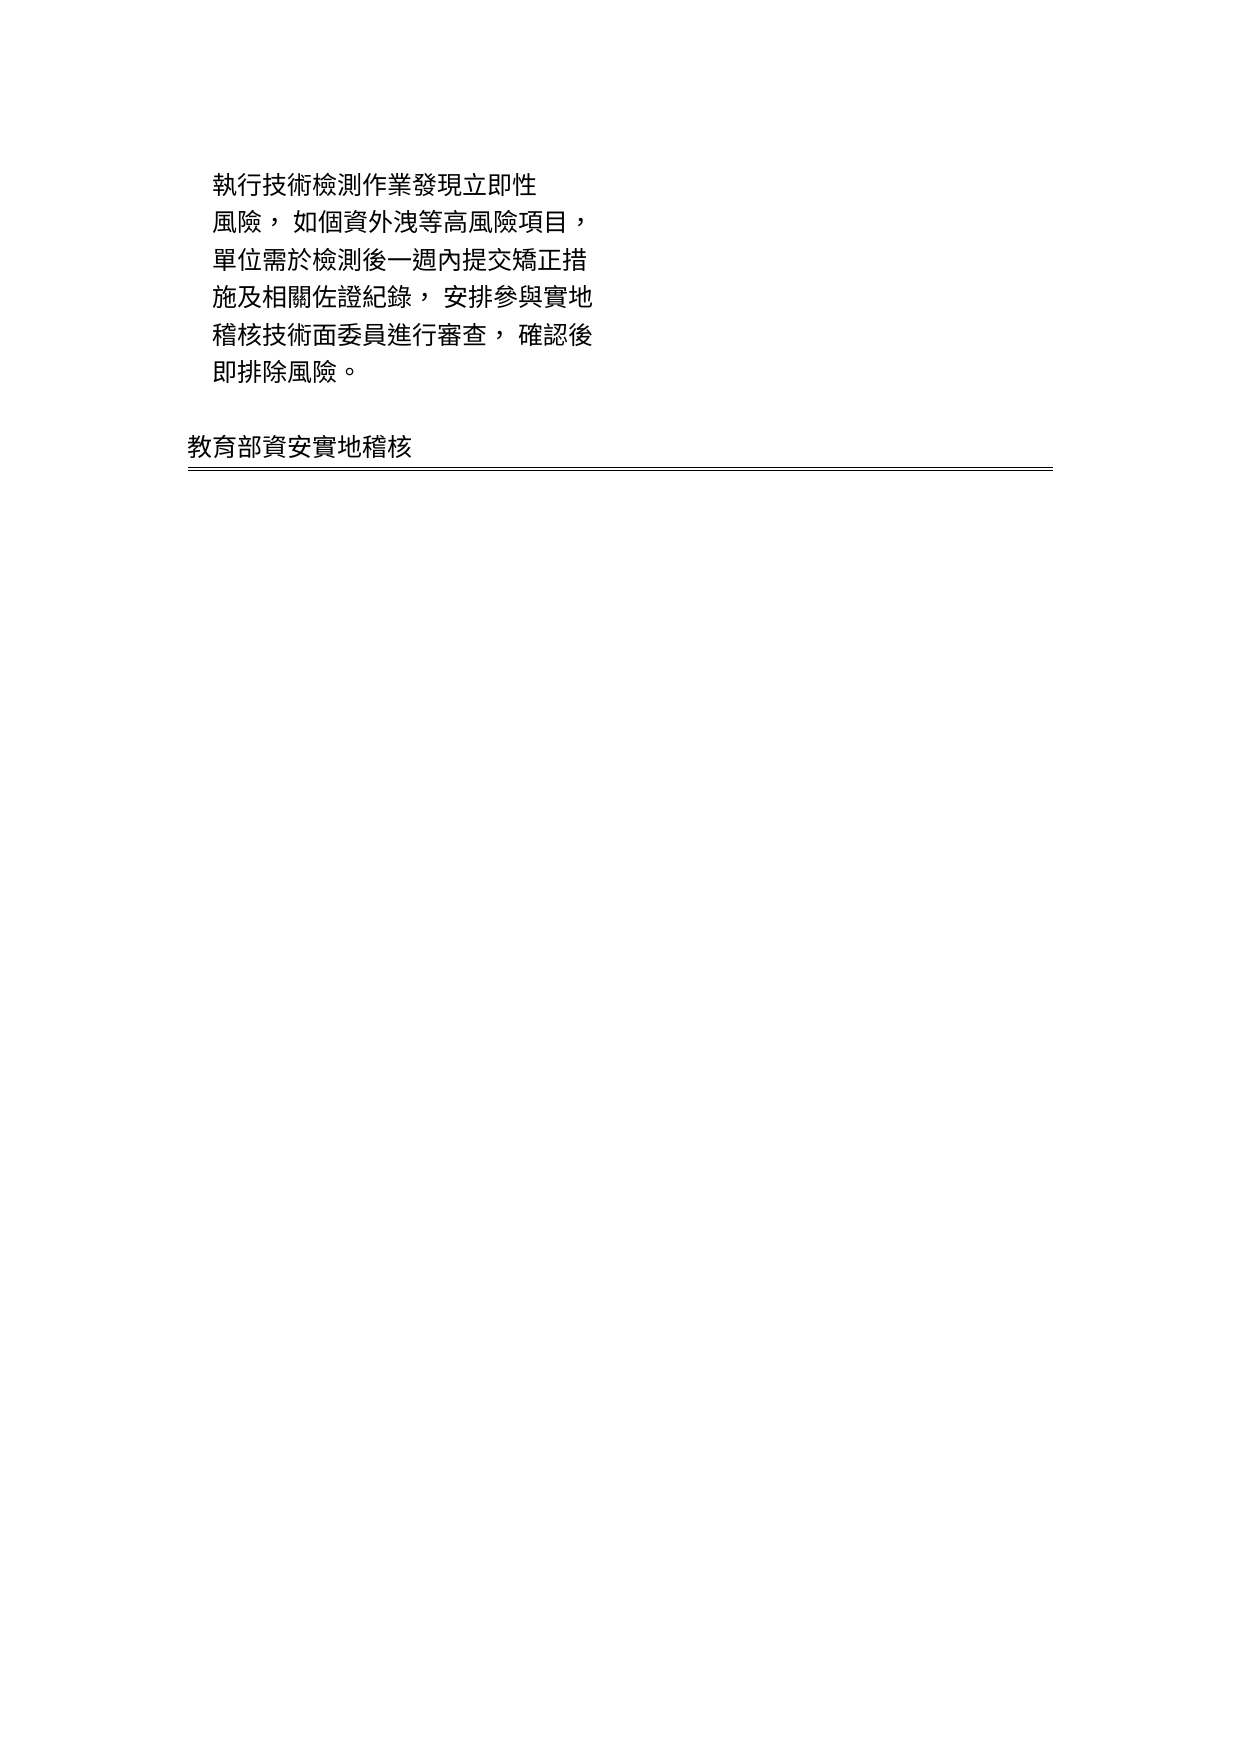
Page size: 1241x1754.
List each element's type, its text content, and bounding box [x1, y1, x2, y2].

text 執行技術檢測作業發現立即性 風險， 如個資外洩等高風險項目， 單位需於檢測後一週內提交矯正措 施及相關佐證紀錄， 安排參與實地 稽核技術面委員進行審查， 確認後 即排除風險。 [212, 164, 1053, 427]
text 教育部資安實地稽核 [187, 427, 1053, 471]
